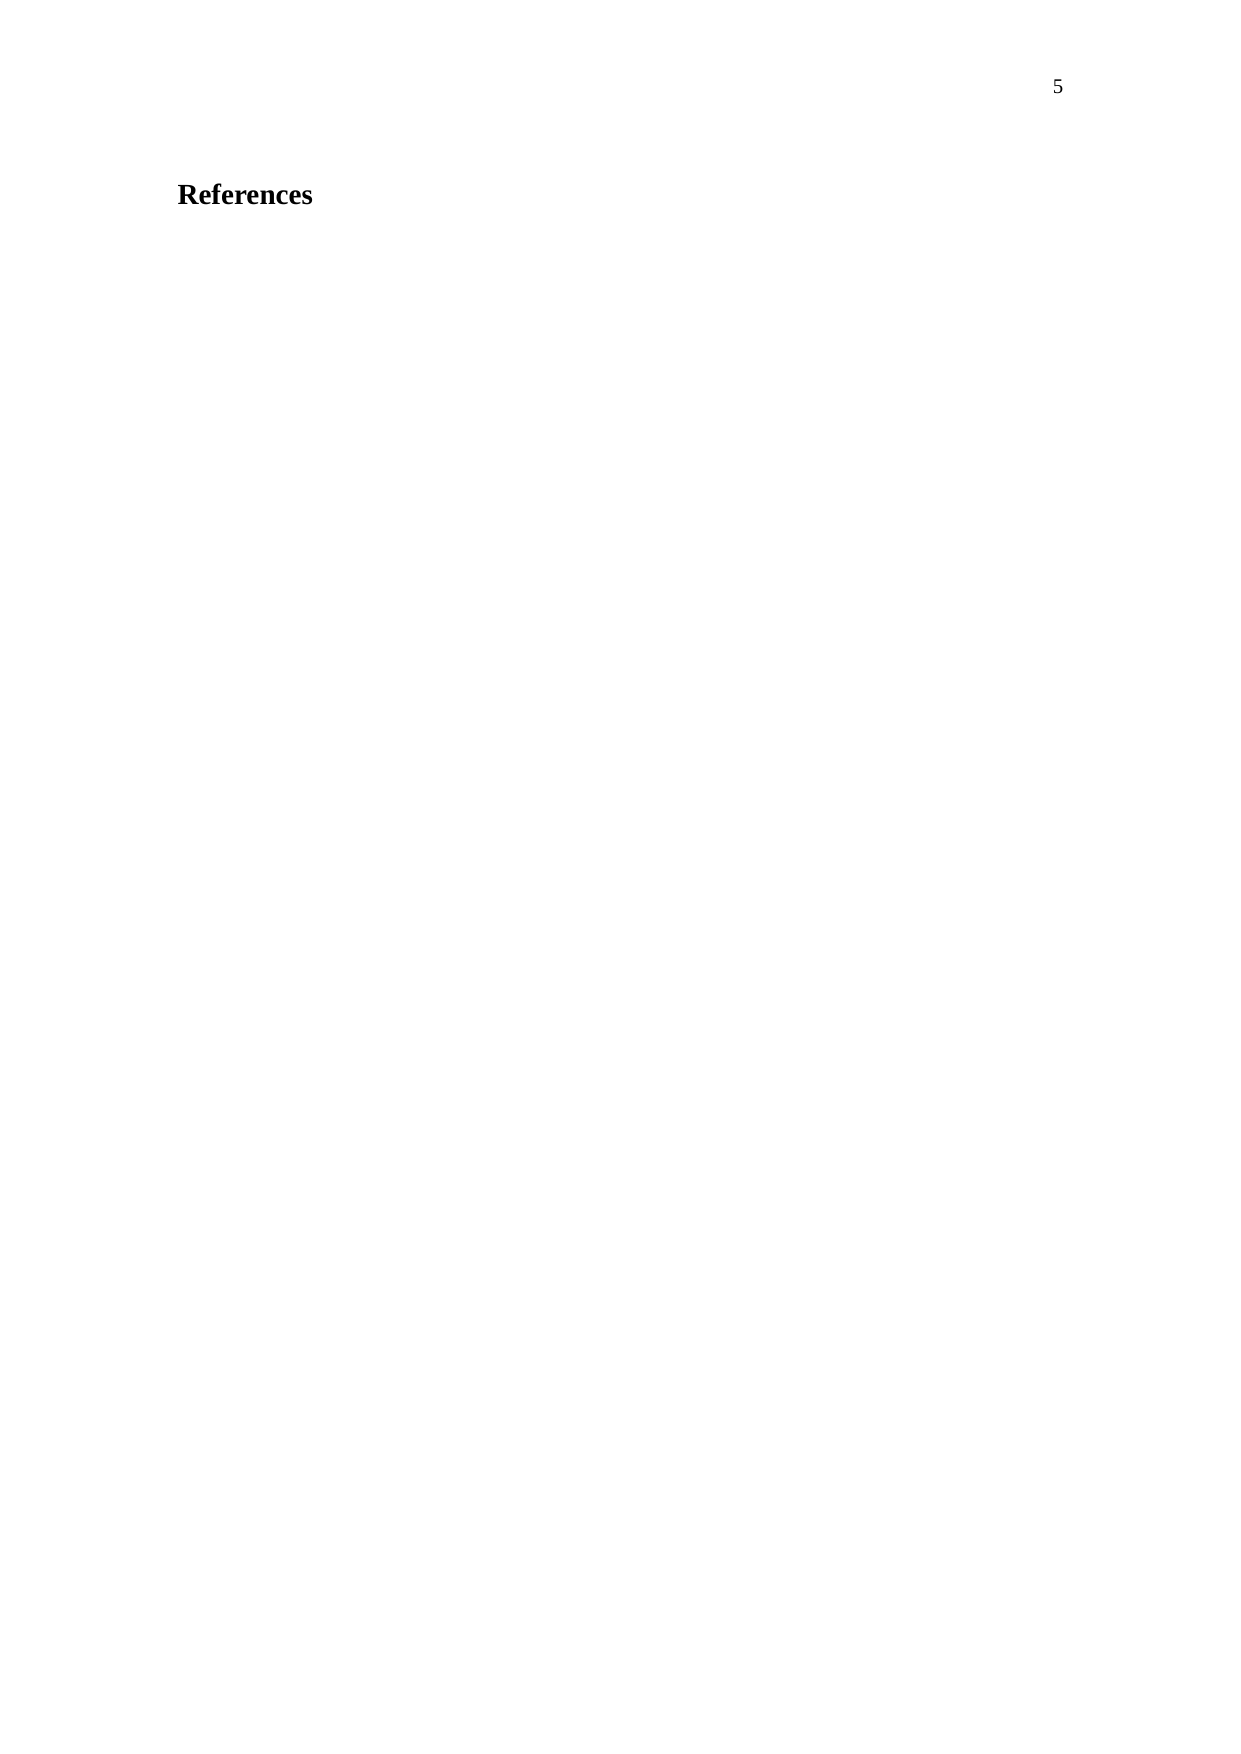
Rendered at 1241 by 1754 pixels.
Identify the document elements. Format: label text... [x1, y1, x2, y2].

subtitle References [177, 177, 1063, 211]
